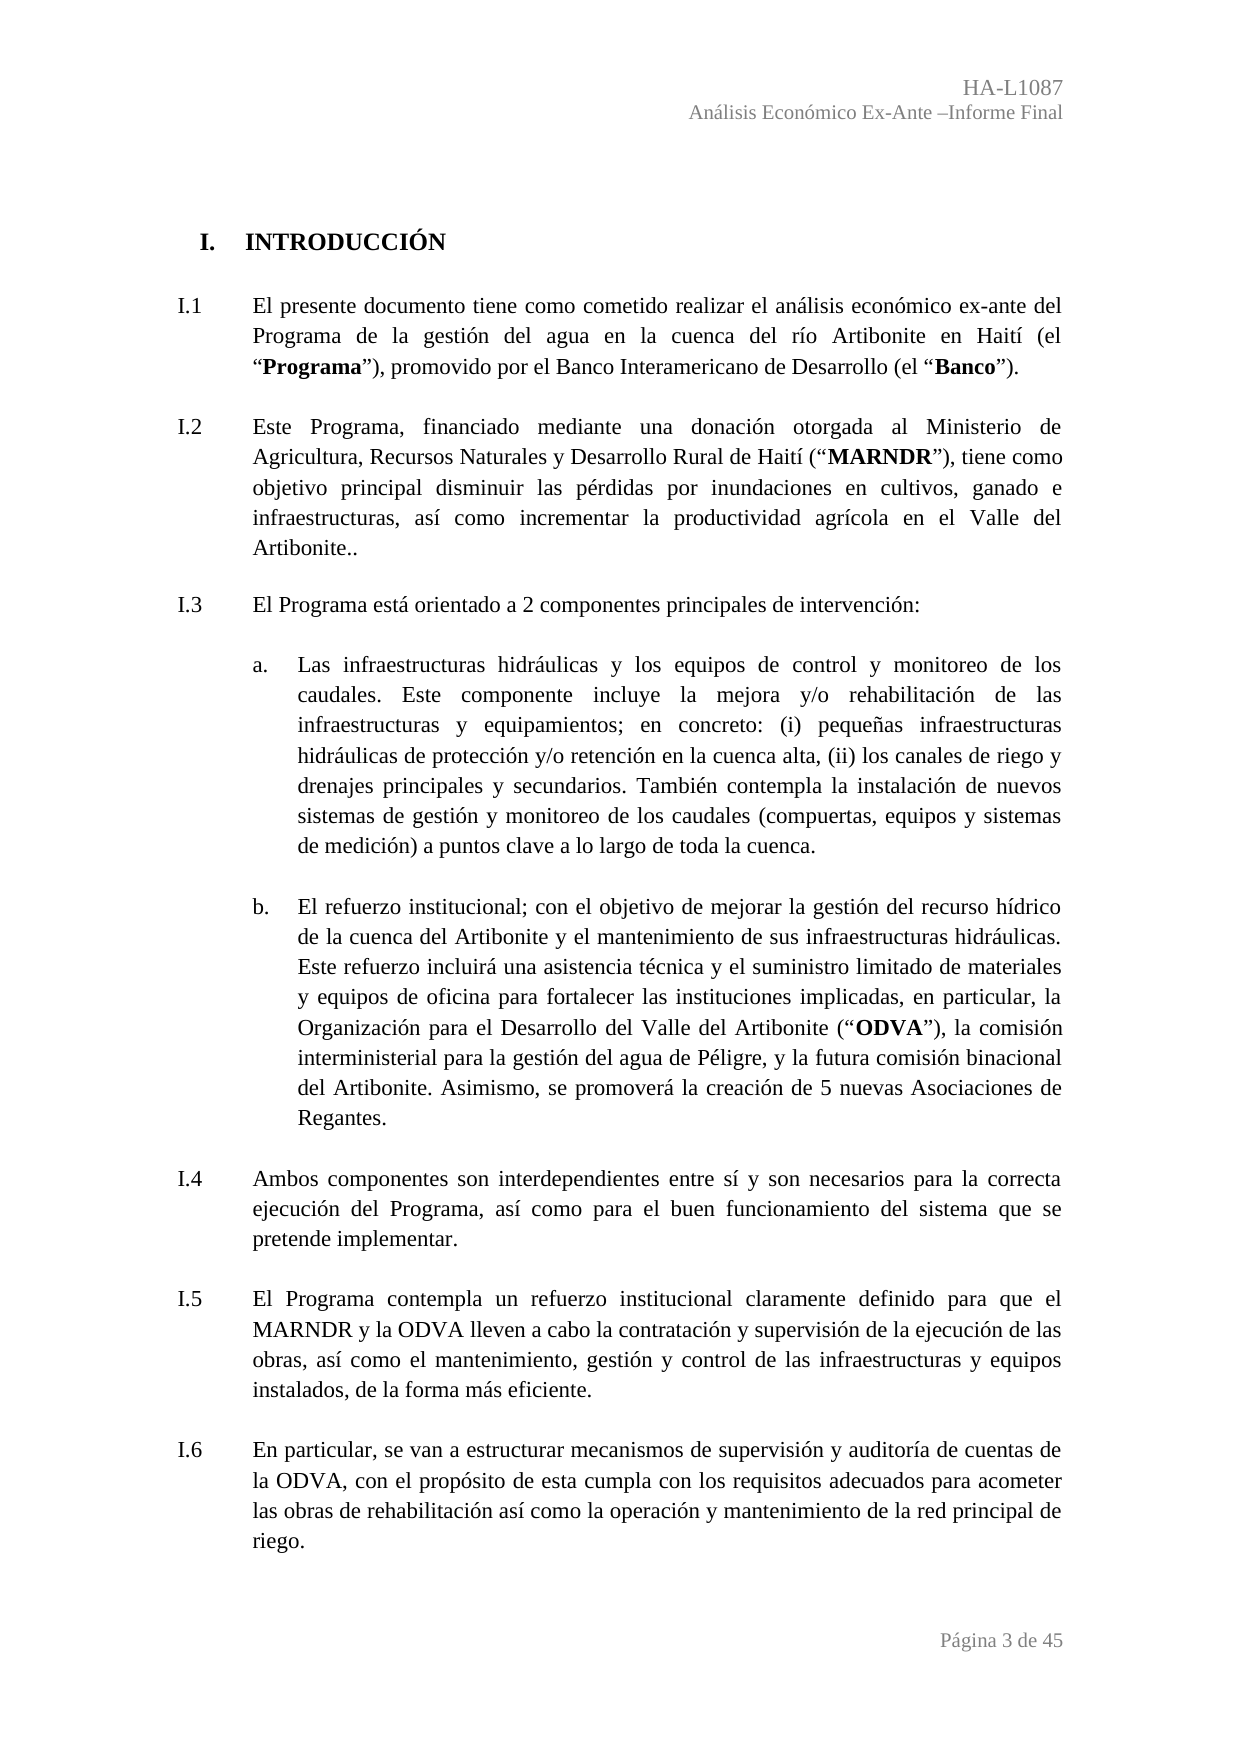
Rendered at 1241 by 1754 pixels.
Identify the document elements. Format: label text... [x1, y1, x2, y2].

list El Programa está orientado a 2 componentes principales de intervención: [177, 591, 1063, 617]
list Este Programa, financiado mediante una donación otorgada al Ministerio de Agricultura, Recursos Naturales y Desarrollo Rural de Haití (“MARNDR”), tiene como objetivo principal disminuir las pérdidas por inundaciones en cultivos, ganado e infraestructuras, así como incrementar la productividad agrícola en el Valle del Artibonite.. [177, 413, 1063, 560]
list El refuerzo institucional; con el objetivo de mejorar la gestión del recurso hídrico de la cuenca del Artibonite y el mantenimiento de sus infraestructuras hidráulicas. Este refuerzo incluirá una asistencia técnica y el suministro limitado de materiales y equipos de oficina para fortalecer las instituciones implicadas, en particular, la Organización para el Desarrollo del Valle del Artibonite (“ODVA”), la comisión interministerial para la gestión del agua de Péligre, y la futura comisión binacional del Artibonite. Asimismo, se promoverá la creación de 5 nuevas Asociaciones de Regantes. [252, 893, 1063, 1131]
list El presente documento tiene como cometido realizar el análisis económico ex-ante del Programa de la gestión del agua en la cuenca del río Artibonite en Haití (el “Programa”), promovido por el Banco Interamericano de Desarrollo (el “Banco”). [177, 292, 1063, 379]
list Ambos componentes son interdependientes entre sí y son necesarios para la correcta ejecución del Programa, así como para el buen funcionamiento del sistema que se pretende implementar. [177, 1164, 1063, 1251]
list En particular, se van a estructurar mecanismos de supervisión y auditoría de cuentas de la ODVA, con el propósito de esta cumpla con los requisitos adecuados para acometer las obras de rehabilitación así como la operación y mantenimiento de la red principal de riego. [177, 1436, 1063, 1553]
list El Programa contempla un refuerzo institucional claramente definido para que el MARNDR y la ODVA lleven a cabo la contratación y supervisión de la ejecución de las obras, así como el mantenimiento, gestión y control de las infraestructuras y equipos instalados, de la forma más eficiente. [177, 1285, 1063, 1402]
subtitle INTRODUCCIÓN [177, 227, 1063, 256]
list Las infraestructuras hidráulicas y los equipos de control y monitoreo de los caudales. Este componente incluye la mejora y/o rehabilitación de las infraestructuras y equipamientos; en concreto: (i) pequeñas infraestructuras hidráulicas de protección y/o retención en la cuenca alta, (ii) los canales de riego y drenajes principales y secundarios. También contempla la instalación de nuevos sistemas de gestión y monitoreo de los caudales (compuertas, equipos y sistemas de medición) a puntos clave a lo largo de toda la cuenca. [252, 651, 1063, 859]
